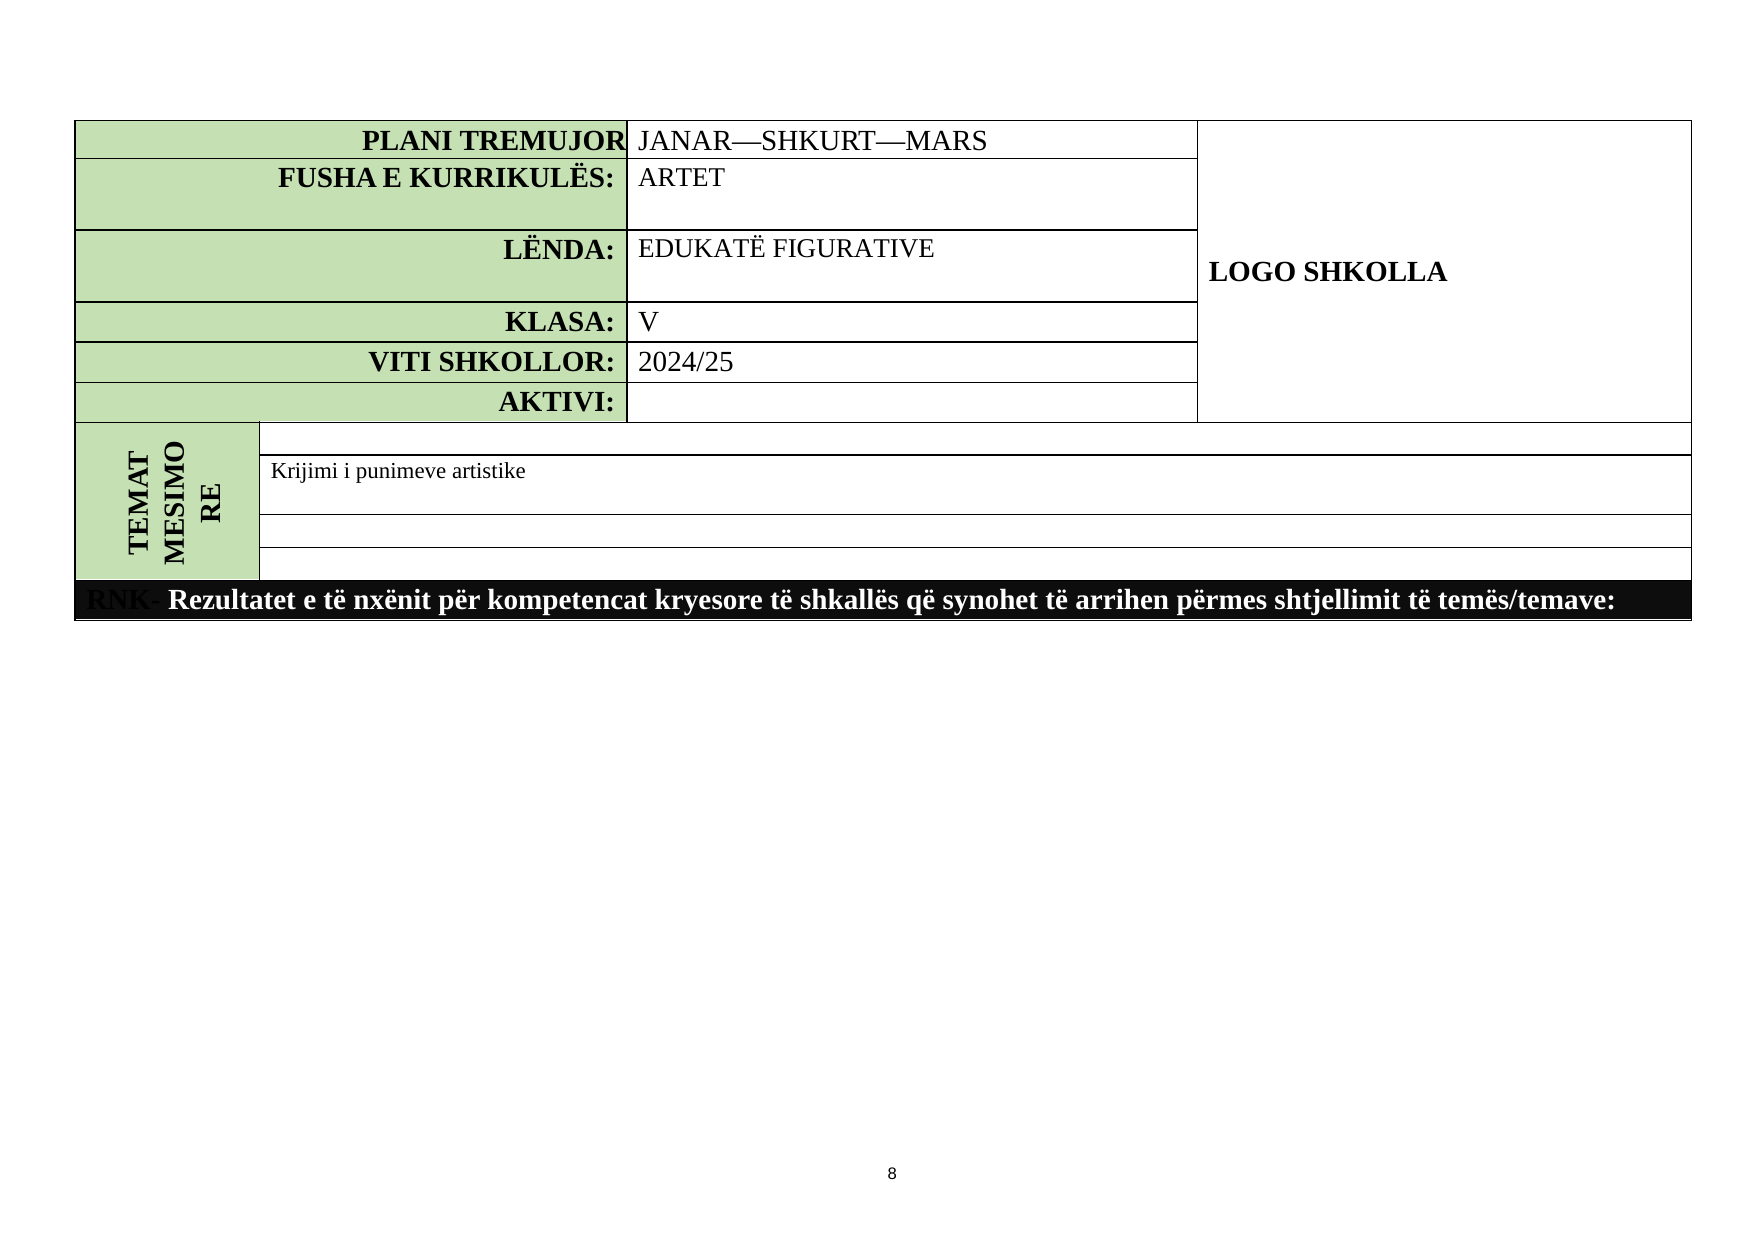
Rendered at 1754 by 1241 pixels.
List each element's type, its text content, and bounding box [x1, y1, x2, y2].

table_cell V [628, 303, 1197, 341]
table_cell [260, 548, 1691, 579]
table_cell 2024/25 [628, 343, 1197, 381]
table_cell ARTET [628, 159, 1197, 229]
table_cell RNK- Rezultatet e të nxënit për kompetencat kryesore të shkallës që synohet të arrihen përmes shtjellimit të temës/temave: [76, 581, 1691, 619]
table_cell [260, 515, 1691, 547]
table_cell EDUKATË FIGURATIVE [628, 231, 1197, 301]
table_cell KLASA: [76, 303, 626, 341]
table_cell AKTIVI: [76, 383, 626, 421]
table_cell [260, 423, 1691, 454]
table_cell Krijimi i punimeve artistike [260, 456, 1691, 514]
table_header PLANI TREMUJOR [76, 121, 626, 158]
table_cell TEMAT MESIMORE [76, 423, 259, 579]
table_header JANAR—SHKURT—MARS [628, 121, 1197, 158]
table_cell FUSHA E KURRIKULËS: [76, 159, 626, 229]
table_header LOGO SHKOLLA [1198, 121, 1691, 421]
table_cell [628, 383, 1197, 421]
table_cell VITI SHKOLLOR: [76, 343, 626, 381]
table_cell LËNDA: [76, 231, 626, 301]
